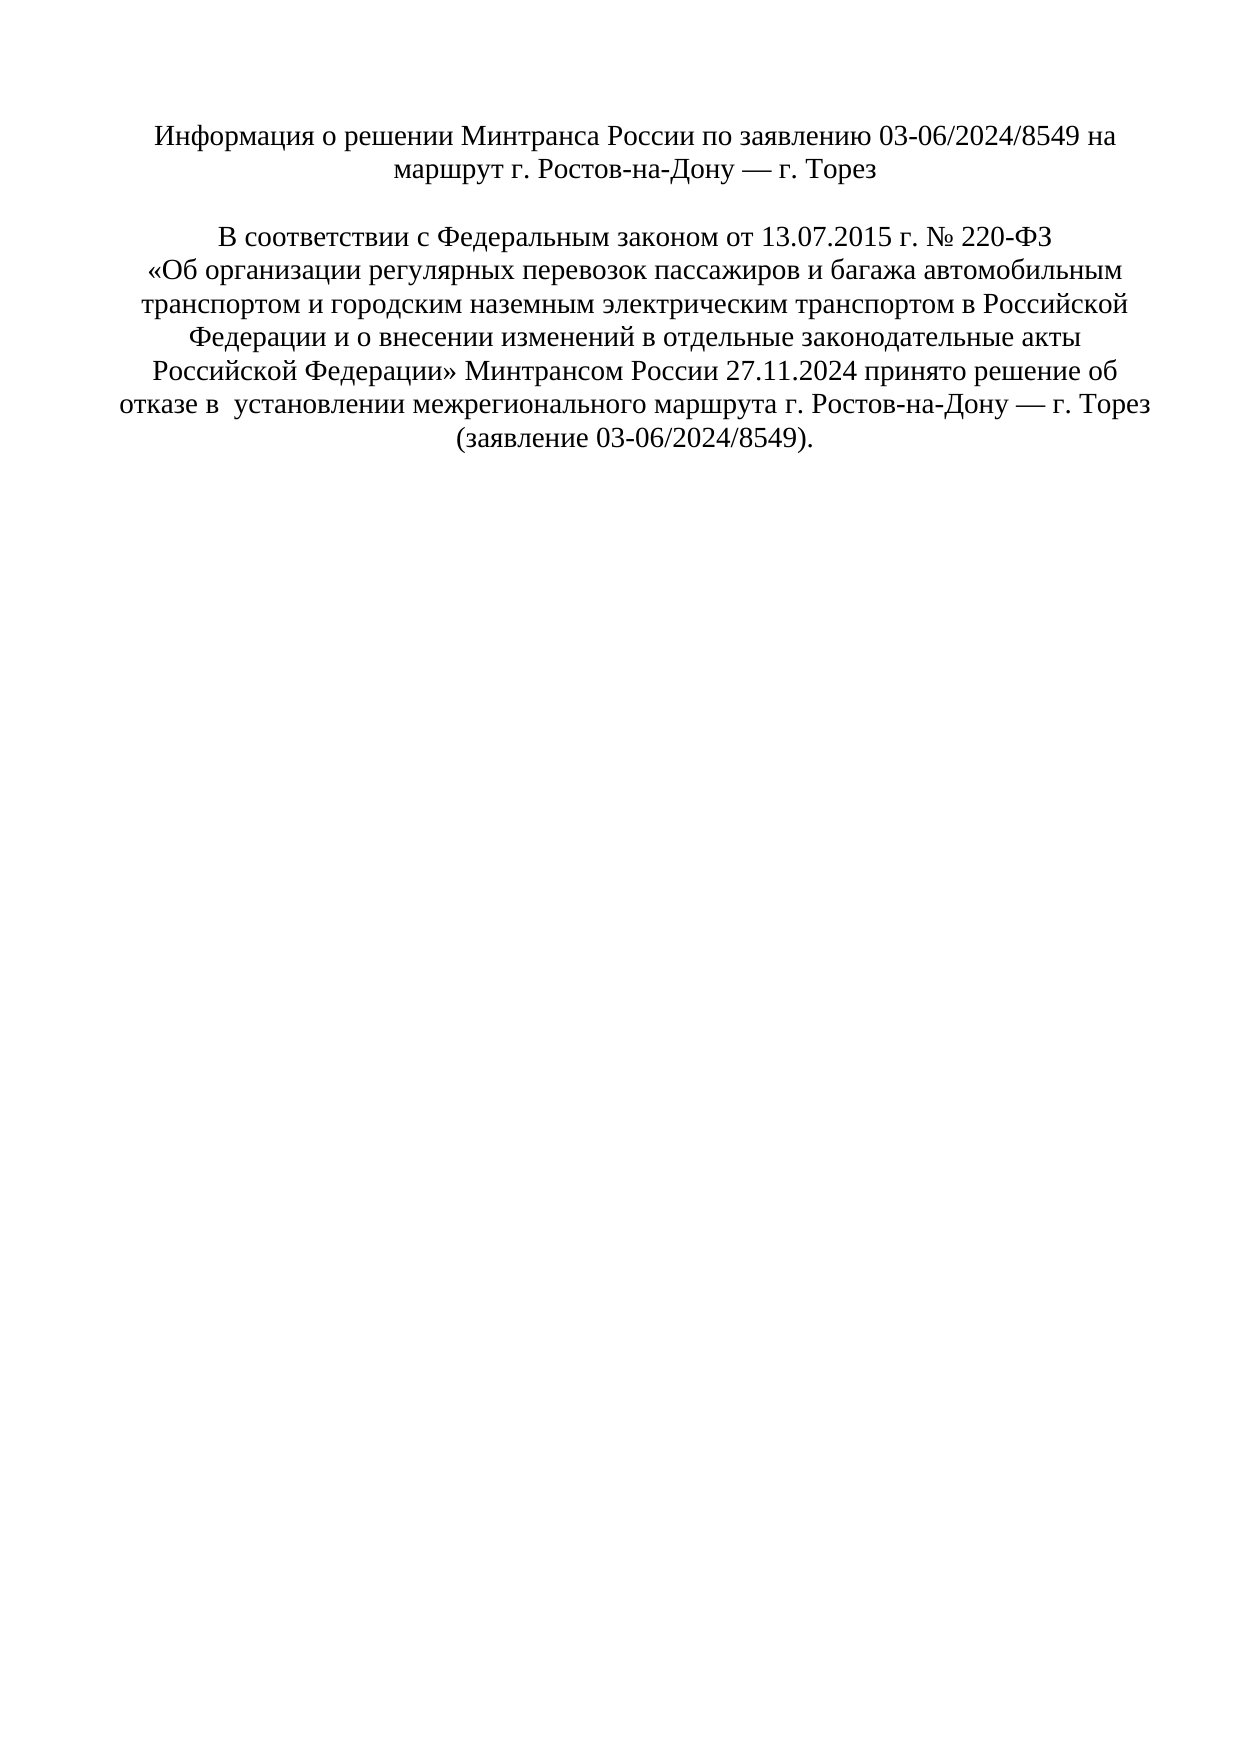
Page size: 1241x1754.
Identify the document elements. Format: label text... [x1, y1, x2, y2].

text В соответствии с Федеральным законом от 13.07.2015 г. № 220-ФЗ «Об организации регулярных перевозок пассажиров и багажа автомобильным транспортом и городским наземным электрическим транспортом в Российской Федерации и о внесении изменений в отдельные законодательные акты Российской Федерации» Минтрансом России 27.11.2024 принято решение об отказе в установлении межрегионального маршрута г. Ростов-на-Дону — г. Торез (заявление 03-06/2024/8549). [118, 219, 1152, 453]
text Информация о решении Минтранса России по заявлению 03-06/2024/8549 на маршрут г. Ростов-на-Дону — г. Торез [118, 118, 1152, 185]
